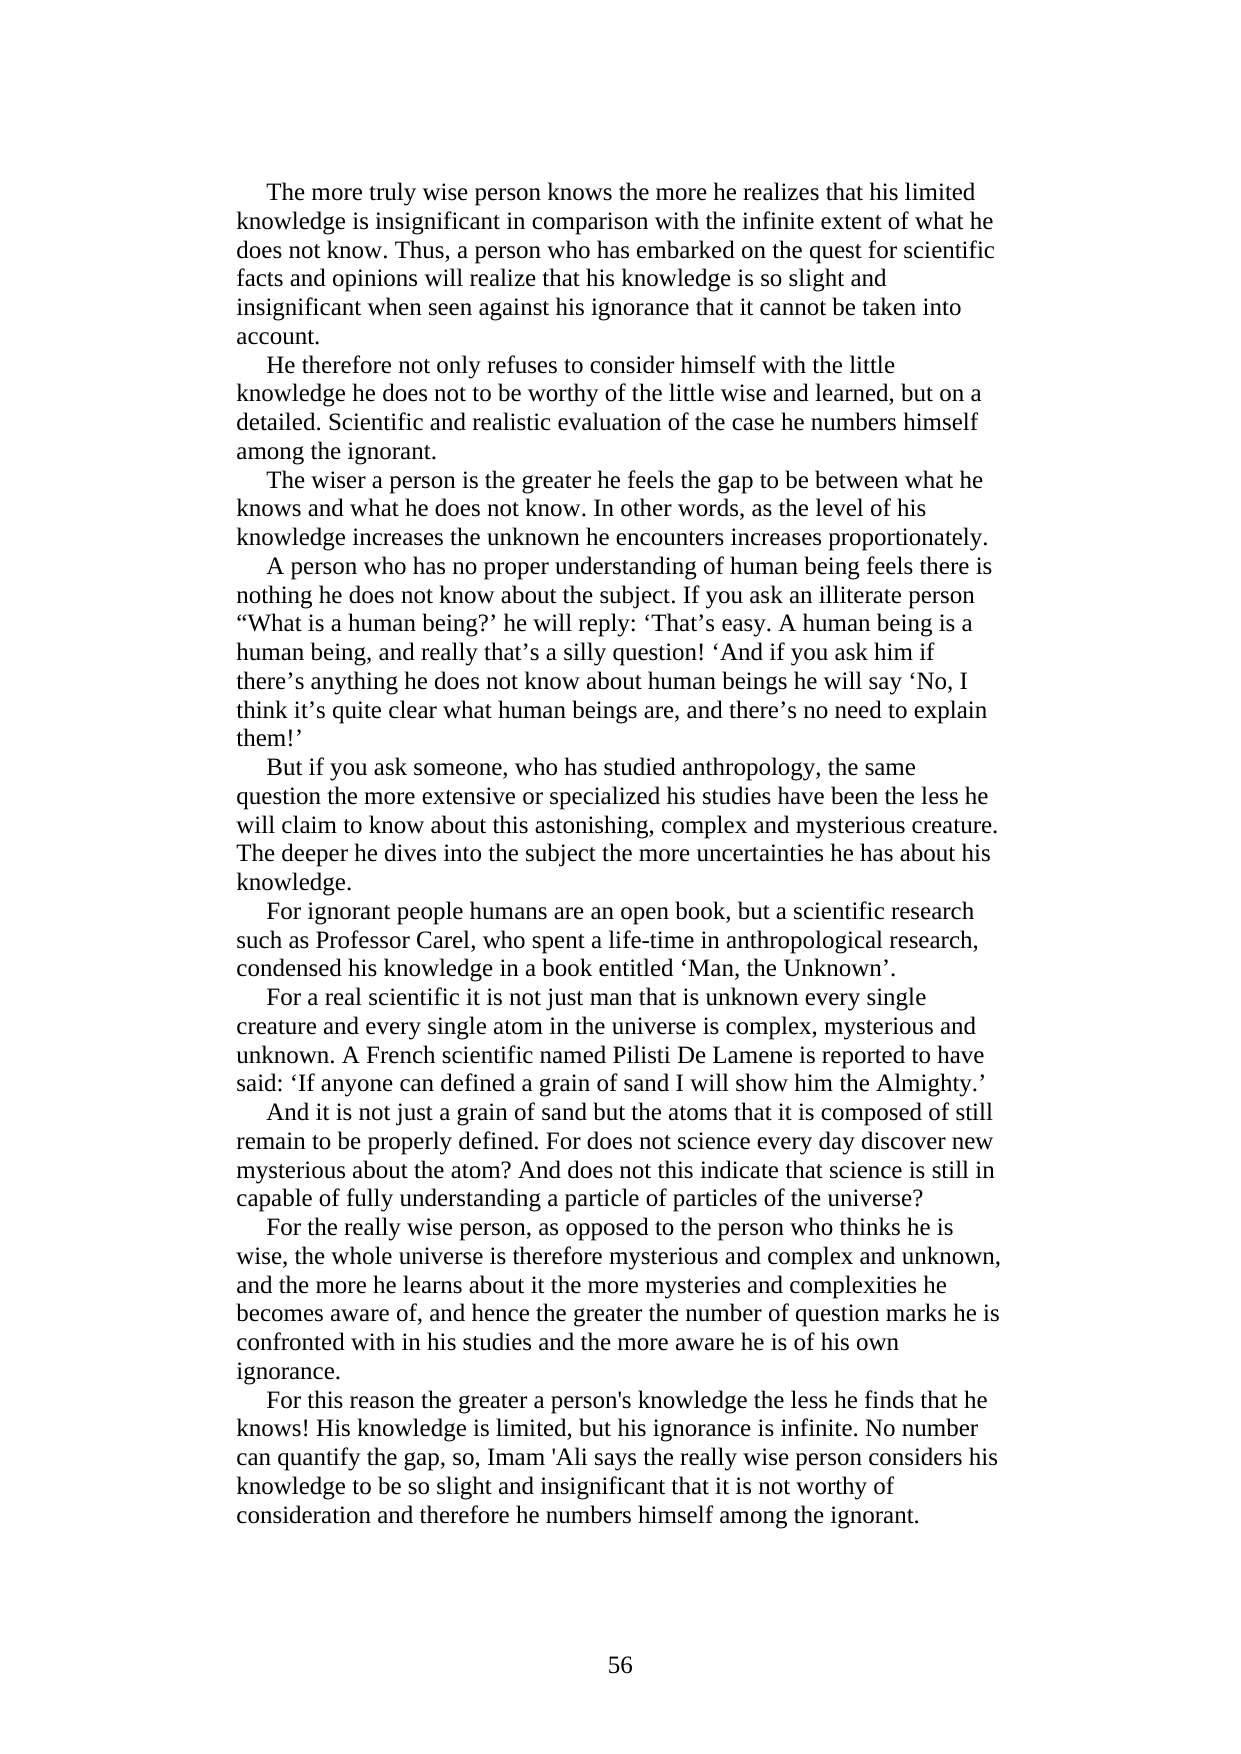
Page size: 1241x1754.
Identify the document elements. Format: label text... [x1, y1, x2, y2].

text And it is not just a grain of sand but the atoms that it is composed of still remain to be properly defined. For does not science every day discover new mysterious about the atom? And does not this indicate that science is still in capable of fully understanding a particle of particles of the universe? [236, 1097, 1004, 1212]
text But if you ask someone, who has studied anthropology, the same question the more extensive or specialized his studies have been the less he will claim to know about this astonishing, complex and mysterious creature. The deeper he dives into the subject the more uncertainties he has about his knowledge. [236, 752, 1004, 896]
text For the really wise person, as opposed to the person who thinks he is wise, the whole universe is therefore mysterious and complex and unknown, and the more he learns about it the more mysteries and complexities he becomes aware of, and hence the greater the number of question marks he is confronted with in his studies and the more aware he is of his own ignorance. [236, 1212, 1004, 1385]
text For this reason the greater a person's knowledge the less he finds that he knows! His knowledge is limited, but his ignorance is infinite. No number can quantify the gap, so, Imam 'Ali says the really wise person considers his knowledge to be so slight and insignificant that it is not worthy of consideration and therefore he numbers himself among the ignorant. [236, 1385, 1004, 1528]
text He therefore not only refuses to consider himself with the little knowledge he does not to be worthy of the little wise and learned, but on a detailed. Scientific and realistic evaluation of the case he numbers himself among the ignorant. [236, 350, 1004, 465]
text For a real scientific it is not just man that is unknown every single creature and every single atom in the universe is complex, mysterious and unknown. A French scientific named Pilisti De Lamene is reported to have said: ‘If anyone can defined a grain of sand I will show him the Almighty.’ [236, 982, 1004, 1097]
text A person who has no proper understanding of human being feels there is nothing he does not know about the subject. If you ask an illiterate person “What is a human being?’ he will reply: ‘That’s easy. A human being is a human being, and really that’s a silly question! ‘And if you ask him if there’s anything he does not know about human beings he will say ‘No, I think it’s quite clear what human beings are, and there’s no need to explain them!’ [236, 551, 1004, 752]
text The more truly wise person knows the more he realizes that his limited knowledge is insignificant in comparison with the infinite extent of what he does not know. Thus, a person who has embarked on the quest for scientific facts and opinions will realize that his knowledge is so slight and insignificant when seen against his ignorance that it cannot be taken into account. [236, 177, 1004, 350]
text For ignorant people humans are an open book, but a scientific research such as Professor Carel, who spent a life-time in anthropological research, condensed his knowledge in a book entitled ‘Man, the Unknown’. [236, 896, 1004, 982]
text The wiser a person is the greater he feels the gap to be between what he knows and what he does not know. In other words, as the level of his knowledge increases the unknown he encounters increases proportionately. [236, 465, 1004, 551]
